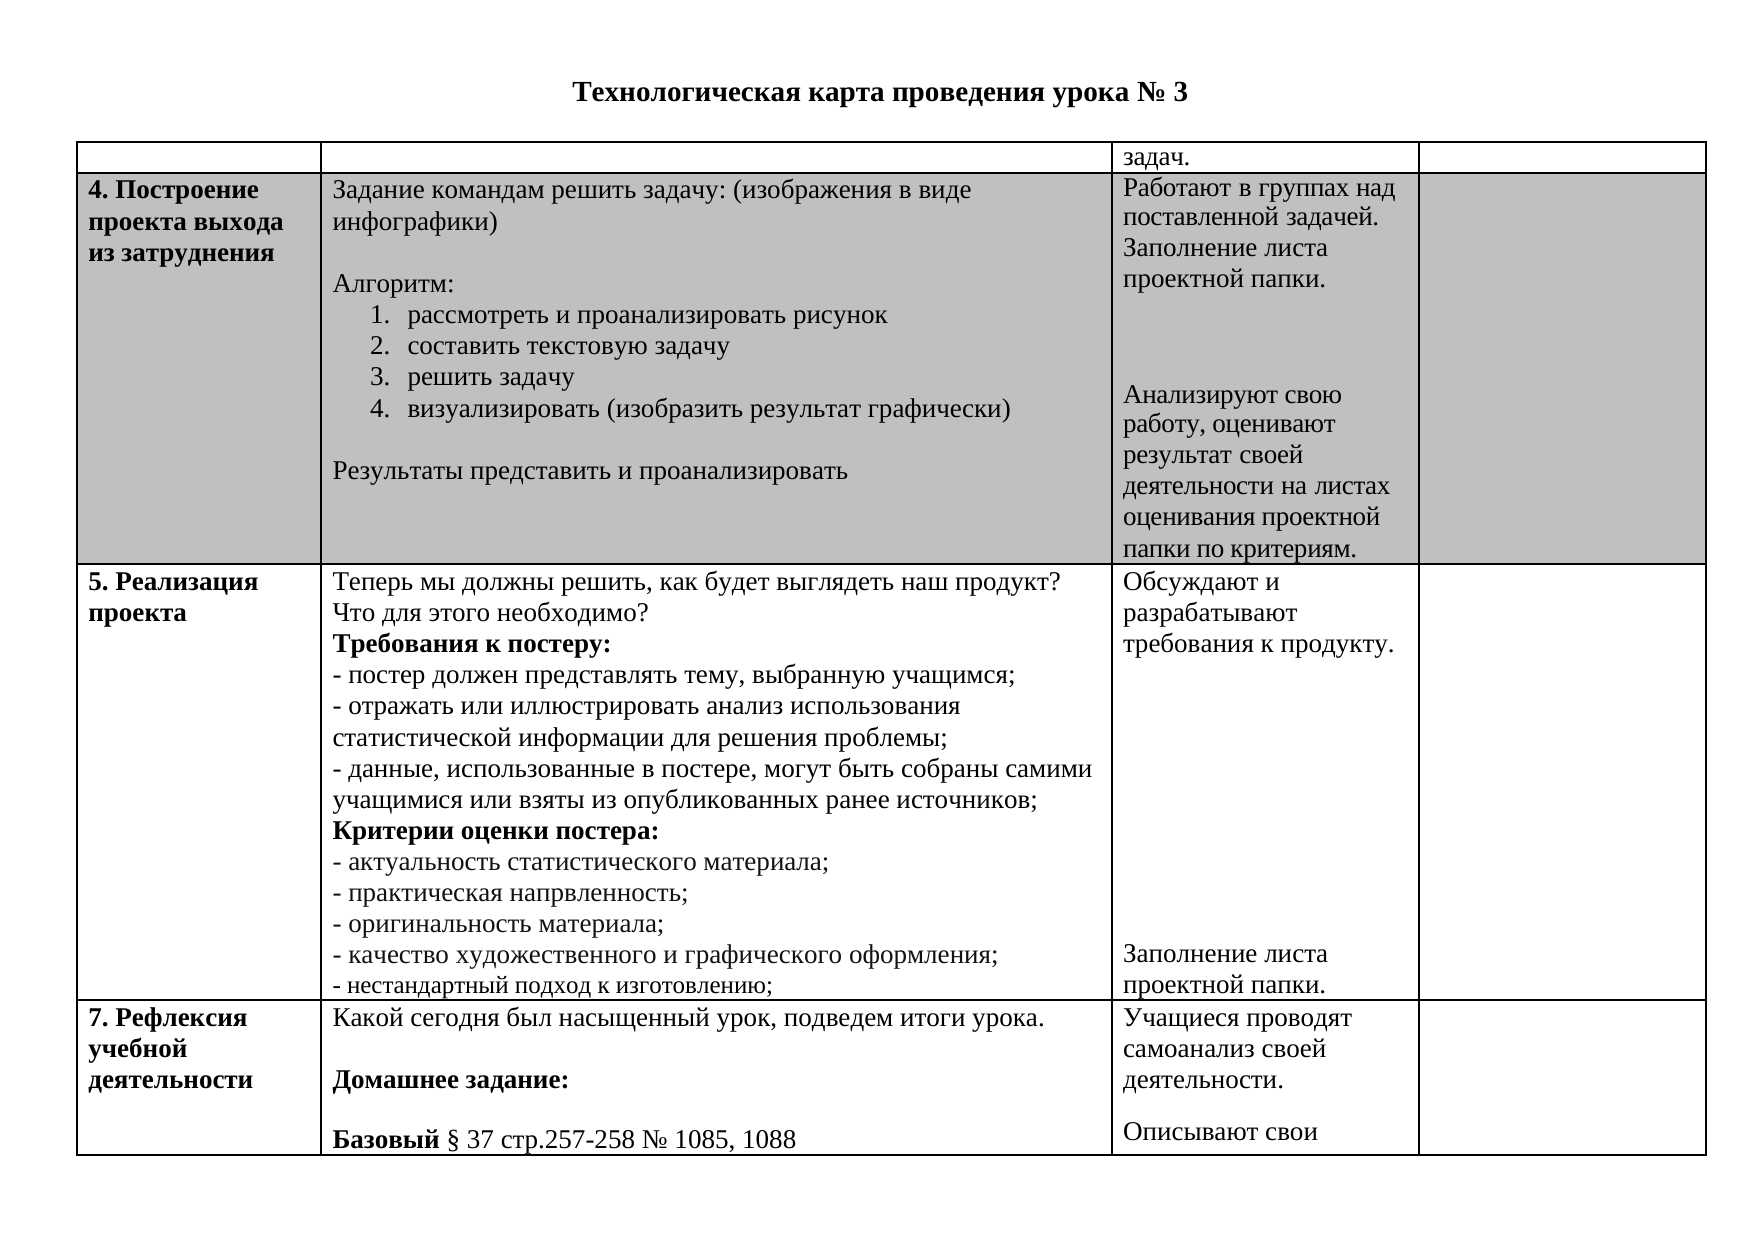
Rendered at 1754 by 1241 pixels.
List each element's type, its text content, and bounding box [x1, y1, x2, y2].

table_cell Работают в группах над поставленной задачей. Заполнение листа проектной папки. Анализируют свою работу, оценивают результат своей деятельности на листах оценивания проектной папки по критериям. [1113, 174, 1418, 563]
table_cell Обсуждают и разрабатывают требования к продукту. Заполнение листа проектной папки. [1113, 565, 1418, 999]
table_cell Задание командам решить задачу: (изображения в виде инфографики) Алгоритм: рассмотреть и проанализировать рисунок составить текстовую задачу решить задачу визуализировать (изобразить результат графически) Результаты представить и проанализировать [322, 174, 1111, 563]
table_cell Теперь мы должны решить, как будет выглядеть наш продукт? Что для этого необходимо? Требования к постеру: - постер должен представлять тему, выбранную учащимся; - отражать или иллюстрировать анализ использования статистической информации для решения проблемы; - данные, использованные в постере, могут быть собраны самими учащимися или взяты из опубликованных ранее источников; Критерии оценки постера: - актуальность статистического материала; - практическая напрвленность; - оригинальность материала; - качество художественного и графического оформления; - нестандартный подход к изготовлению; [322, 565, 1111, 999]
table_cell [78, 1001, 320, 1154]
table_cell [322, 143, 1111, 172]
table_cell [322, 1001, 1111, 1154]
table_cell 5. Реализация проекта [78, 565, 320, 999]
table_cell 4. Построение проекта выхода из затруднения [78, 174, 320, 563]
table_cell [1420, 1001, 1705, 1154]
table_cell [1113, 143, 1418, 172]
table_cell [1420, 143, 1705, 172]
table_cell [78, 143, 320, 172]
table_cell [1420, 174, 1705, 563]
table_cell [1420, 565, 1705, 999]
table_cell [1113, 1001, 1418, 1154]
